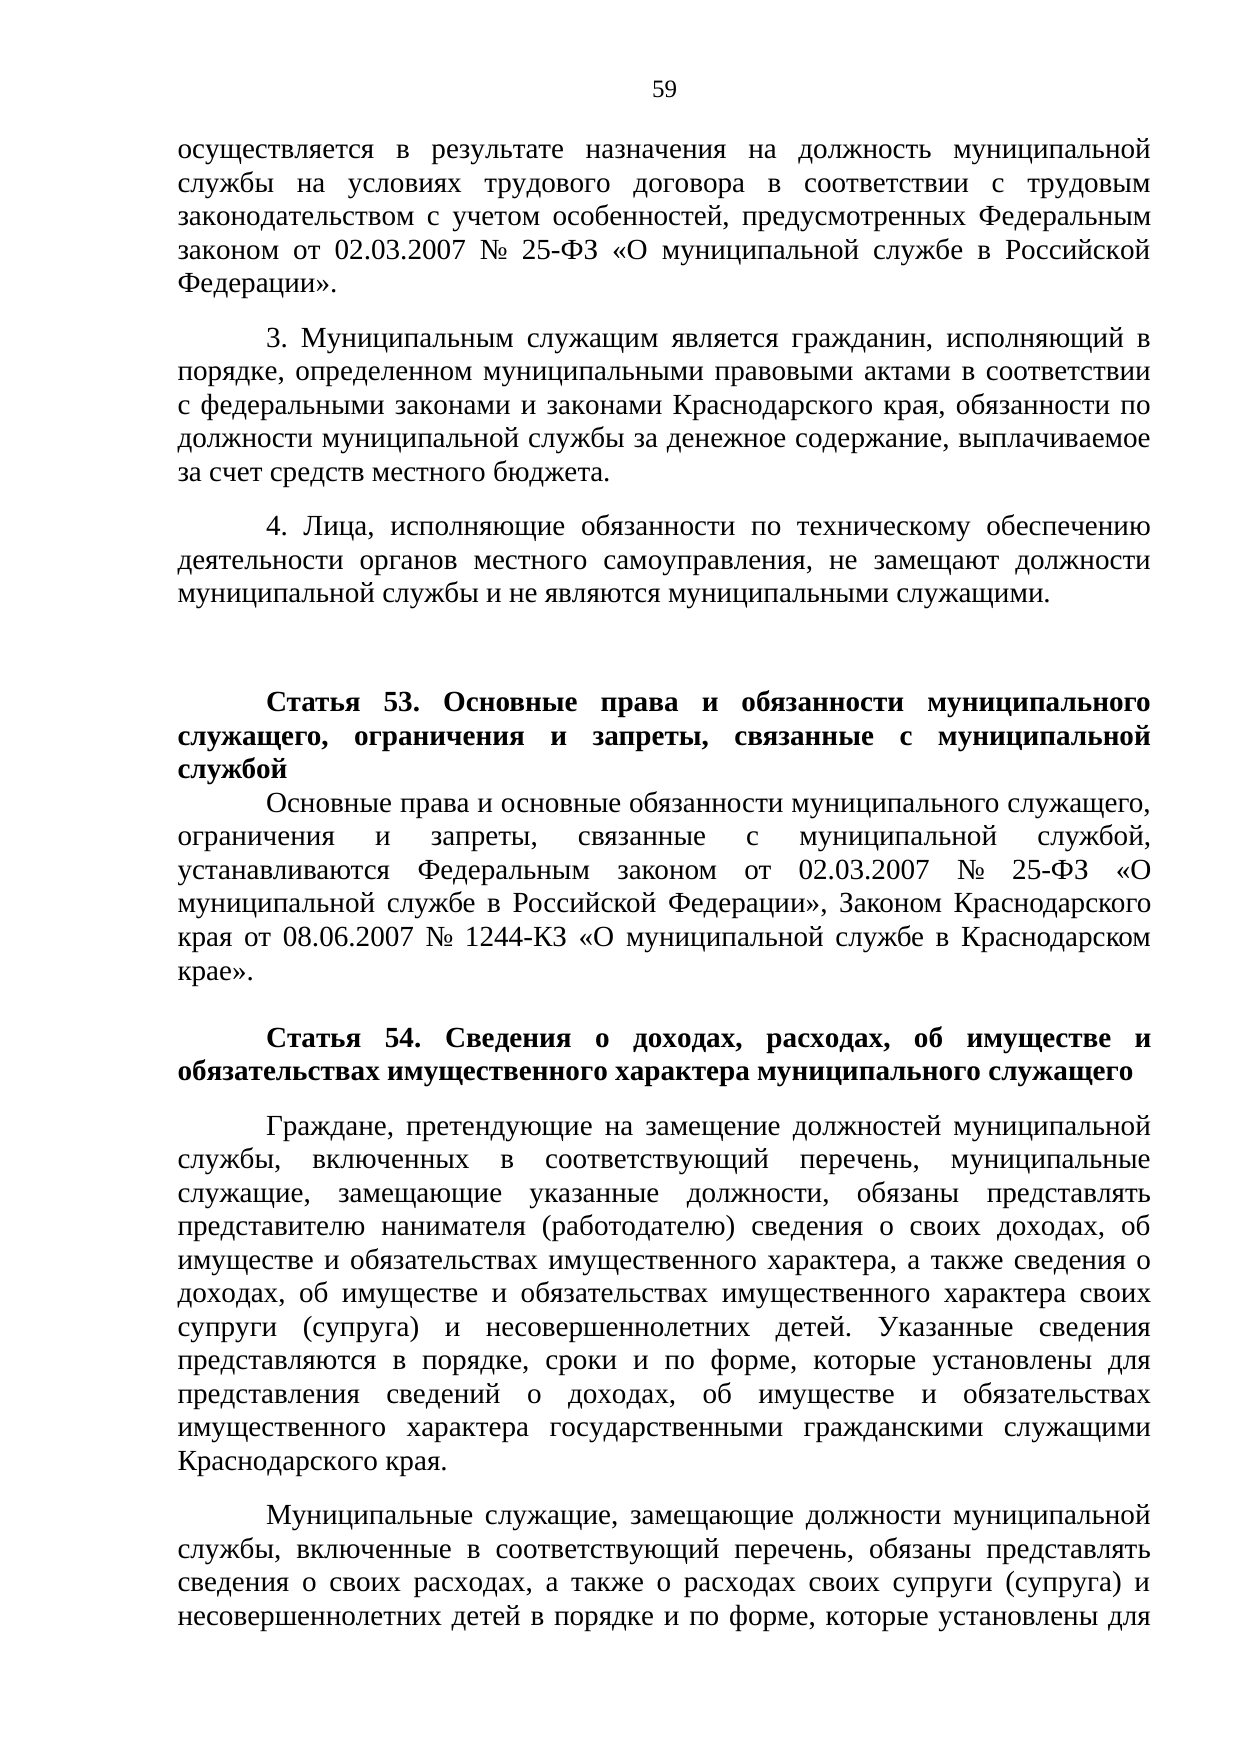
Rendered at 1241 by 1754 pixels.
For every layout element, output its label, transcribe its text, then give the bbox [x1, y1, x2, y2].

text Основные права и основные обязанности муниципального служащего, ограничения и запреты, связанные с муниципальной службой, устанавливаются Федеральным законом от 02.03.2007 № 25-ФЗ «О муниципальной службе в Российской Федерации», Законом Краснодарского края от 08.06.2007 № 1244-КЗ «О муниципальной службе в Краснодарском крае». [177, 785, 1152, 986]
text Граждане, претендующие на замещение должностей муниципальной службы, включенных в соответствующий перечень, муниципальные служащие, замещающие указанные должности, обязаны представлять представителю нанимателя (работодателю) сведения о своих доходах, об имуществе и обязательствах имущественного характера, а также сведения о доходах, об имуществе и обязательствах имущественного характера своих супруги (супруга) и несовершеннолетних детей. Указанные сведения представляются в порядке, сроки и по форме, которые установлены для представления сведений о доходах, об имуществе и обязательствах имущественного характера государственными гражданскими служащими Краснодарского края. [177, 1108, 1152, 1477]
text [177, 131, 1152, 299]
text 4. Лица, исполняющие обязанности по техническому обеспечению деятельности органов местного самоуправления, не замещают должности муниципальной службы и не являются муниципальными служащими. [177, 508, 1152, 609]
subtitle Статья 53. Основные права и обязанности муниципального служащего, ограничения и запреты, связанные с муниципальной службой [177, 684, 1152, 785]
text Статья 54. Сведения о доходах, расходах, об имуществе и обязательствах имущественного характера муниципального служащего [177, 1020, 1152, 1087]
text 3. Муниципальным служащим является гражданин, исполняющий в порядке, определенном муниципальными правовыми актами в соответствии с федеральными законами и законами Краснодарского края, обязанности по должности муниципальной службы за денежное содержание, выплачиваемое за счет средств местного бюджета. [177, 320, 1152, 488]
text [177, 1497, 1152, 1632]
